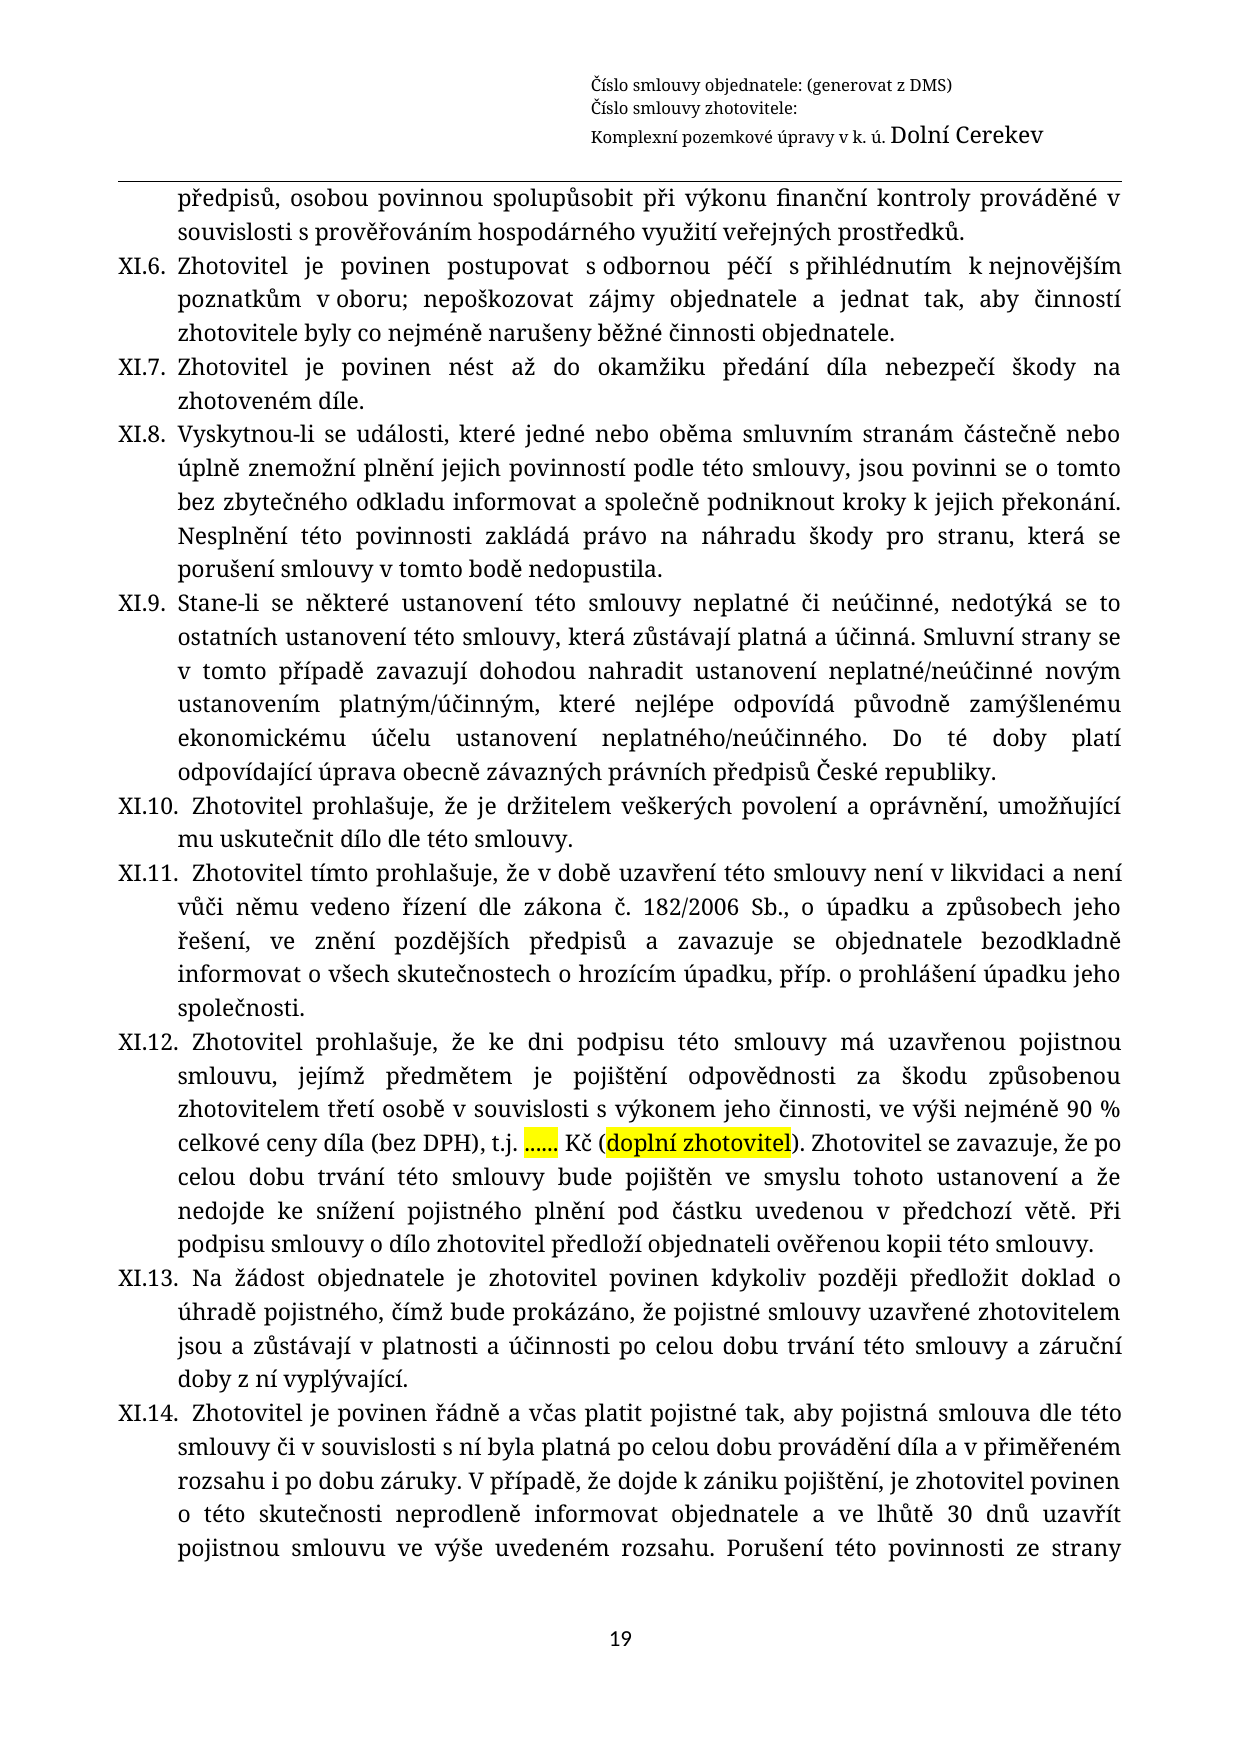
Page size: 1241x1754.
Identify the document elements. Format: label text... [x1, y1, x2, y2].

list Zhotovitel je povinen postupovat s odbornou péčí s přihlédnutím k nejnovějším poznatkům v oboru; nepoškozovat zájmy objednatele a jednat tak, aby činností zhotovitele byly co nejméně narušeny běžné činnosti objednatele. [118, 250, 1122, 348]
list Zhotovitel je povinen nést až do okamžiku předání díla nebezpečí škody na zhotoveném díle. [118, 351, 1122, 416]
list Na žádost objednatele je zhotovitel povinen kdykoliv později předložit doklad o úhradě pojistného, čímž bude prokázáno, že pojistné smlouvy uzavřené zhotovitelem jsou a zůstávají v platnosti a účinnosti po celou dobu trvání této smlouvy a záruční doby z ní vyplývající. [118, 1262, 1122, 1395]
list Zhotovitel tímto prohlašuje, že v době uzavření této smlouvy není v likvidaci a není vůči němu vedeno řízení dle zákona č. 182/2006 Sb., o úpadku a způsobech jeho řešení, ve znění pozdějších předpisů a zavazuje se objednatele bezodkladně informovat o všech skutečnostech o hrozícím úpadku, příp. o prohlášení úpadku jeho společnosti. [118, 857, 1122, 1023]
list Stane-li se některé ustanovení této smlouvy neplatné či neúčinné, nedotýká se to ostatních ustanovení této smlouvy, která zůstávají platná a účinná. Smluvní strany se v tomto případě zavazují dohodou nahradit ustanovení neplatné/neúčinné novým ustanovením platným/účinným, které nejlépe odpovídá původně zamýšlenému ekonomickému účelu ustanovení neplatného/neúčinného. Do té doby platí odpovídající úprava obecně závazných právních předpisů České republiky. [118, 587, 1122, 787]
list Zhotovitel prohlašuje, že ke dni podpisu této smlouvy má uzavřenou pojistnou smlouvu, jejímž předmětem je pojištění odpovědnosti za škodu způsobenou zhotovitelem třetí osobě v souvislosti s výkonem jeho činnosti, ve výši nejméně 90 % celkové ceny díla (bez DPH), t.j. ...... Kč (doplní zhotovitel). Zhotovitel se zavazuje, že po celou dobu trvání této smlouvy bude pojištěn ve smyslu tohoto ustanovení a že nedojde ke snížení pojistného plnění pod částku uvedenou v předchozí větě. Při podpisu smlouvy o dílo zhotovitel předloží objednateli ověřenou kopii této smlouvy. [118, 1026, 1122, 1260]
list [118, 1397, 1122, 1563]
list Vyskytnou-li se události, které jedné nebo oběma smluvním stranám částečně nebo úplně znemožní plnění jejich povinností podle této smlouvy, jsou povinni se o tomto bez zbytečného odkladu informovat a společně podniknout kroky k jejich překonání. Nesplnění této povinnosti zakládá právo na náhradu škody pro stranu, která se porušení smlouvy v tomto bodě nedopustila. [118, 418, 1122, 585]
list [118, 182, 1122, 247]
list Zhotovitel prohlašuje, že je držitelem veškerých povolení a oprávnění, umožňující mu uskutečnit dílo dle této smlouvy. [118, 790, 1122, 855]
